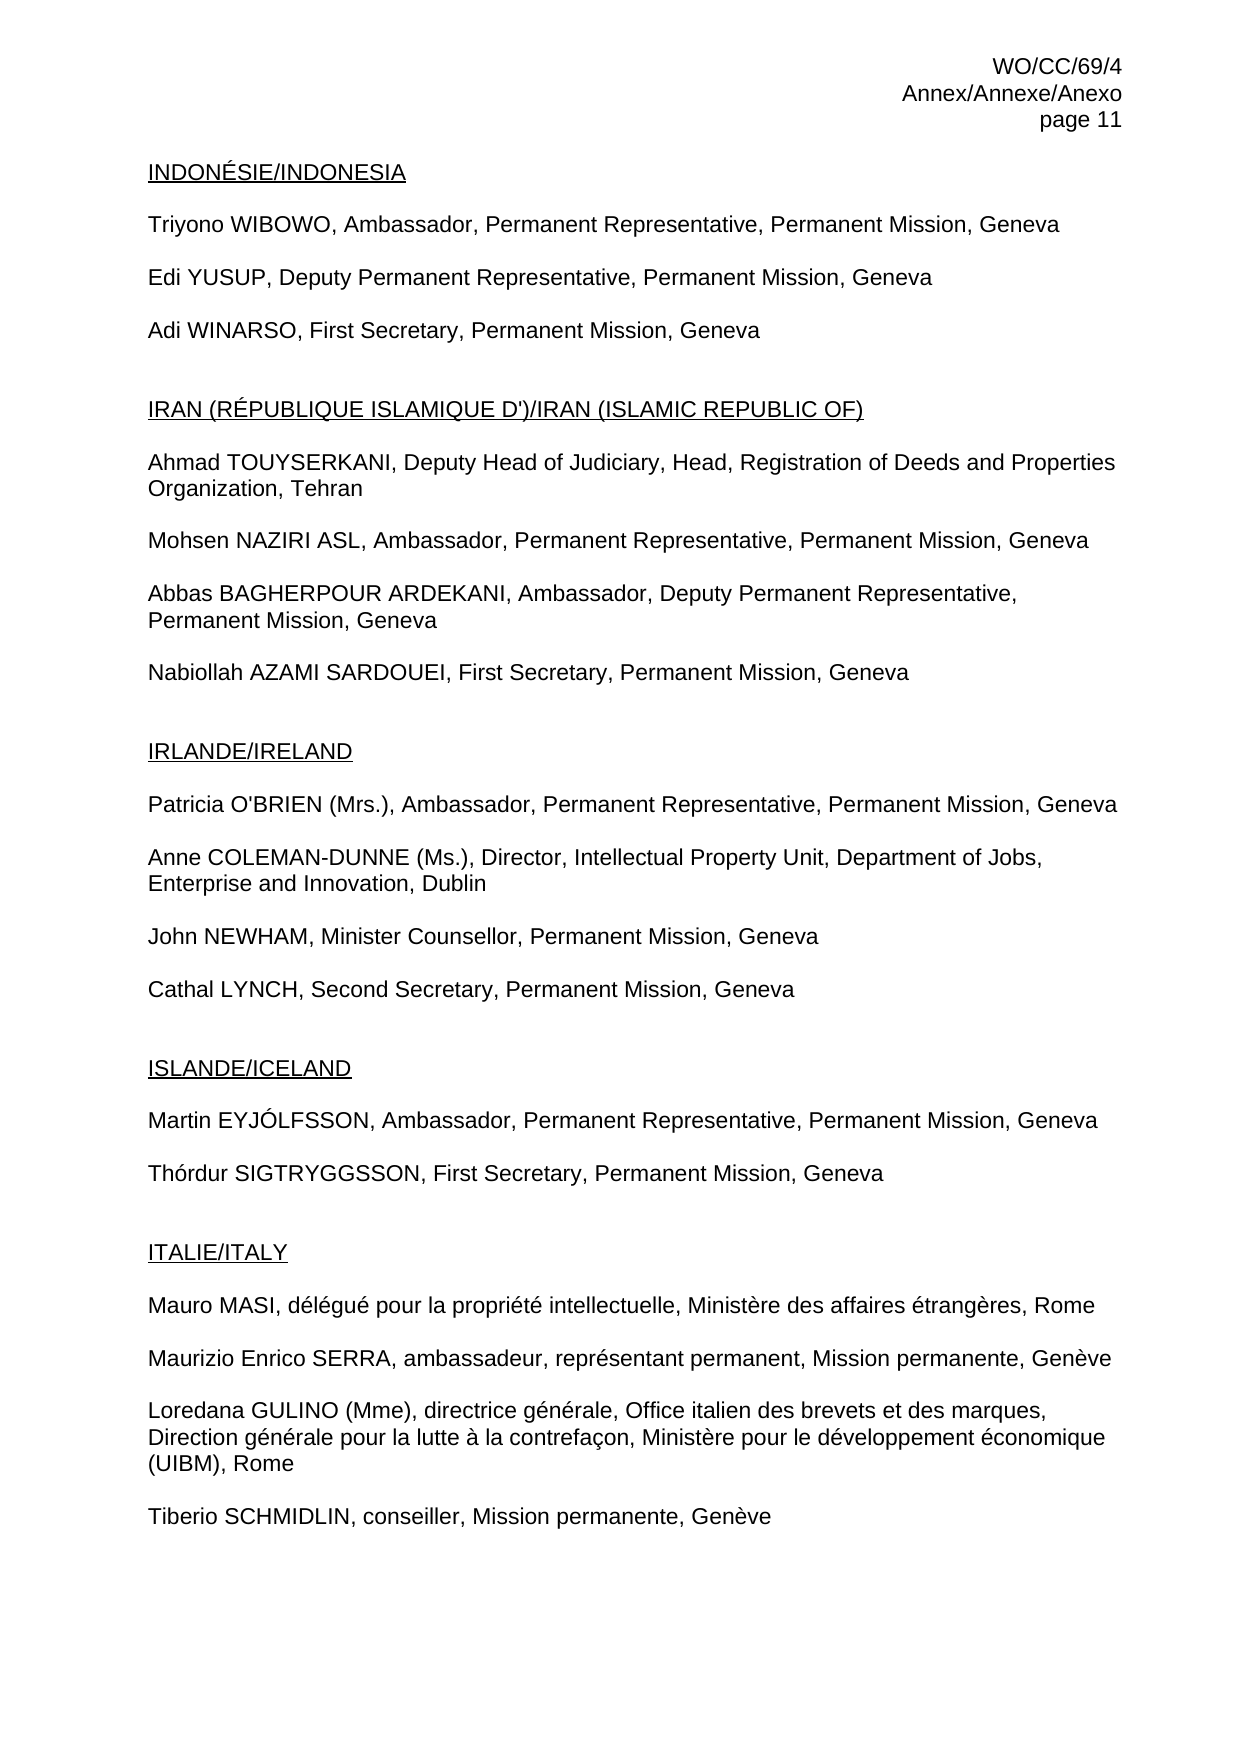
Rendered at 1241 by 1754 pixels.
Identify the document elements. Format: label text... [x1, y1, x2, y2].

text Cathal LYNCH, Second Secretary, Permanent Mission, Geneva [148, 976, 1122, 1002]
text Edi YUSUP, Deputy Permanent Representative, Permanent Mission, Geneva [148, 264, 1122, 290]
text Martin EYJÓLFSSON, Ambassador, Permanent Representative, Permanent Mission, Geneva [148, 1107, 1122, 1134]
text Abbas BAGHERPOUR ARDEKANI, Ambassador, Deputy Permanent Representative, Permanent Mission, Geneva [148, 580, 1122, 633]
text John NEWHAM, Minister Counsellor, Permanent Mission, Geneva [148, 923, 1122, 949]
text Ahmad TOUYSERKANI, Deputy Head of Judiciary, Head, Registration of Deeds and Properties Organization, Tehran [148, 448, 1122, 501]
text INDONÉSIE/INDONESIA [148, 158, 1122, 185]
text Loredana GULINO (Mme), directrice générale, Office italien des brevets et des marques, Direction générale pour la lutte à la contrefaçon, Ministère pour le développement économique (UIBM), Rome [148, 1397, 1122, 1476]
text Nabiollah AZAMI SARDOUEI, First Secretary, Permanent Mission, Geneva [148, 659, 1122, 686]
text Tiberio SCHMIDLIN, conseiller, Mission permanente, Genève [148, 1503, 1122, 1529]
text Patricia O'BRIEN (Mrs.), Ambassador, Permanent Representative, Permanent Mission, Geneva [148, 791, 1122, 817]
text Anne COLEMAN-DUNNE (Ms.), Director, Intellectual Property Unit, Department of Jobs, Enterprise and Innovation, Dublin [148, 844, 1122, 896]
text Triyono WIBOWO, Ambassador, Permanent Representative, Permanent Mission, Geneva [148, 211, 1122, 238]
text IRAN (RÉPUBLIQUE ISLAMIQUE D')/IRAN (ISLAMIC REPUBLIC OF) [148, 396, 1122, 422]
text IRLANDE/IRELAND [148, 738, 1122, 765]
text Thórdur SIGTRYGGSSON, First Secretary, Permanent Mission, Geneva [148, 1160, 1122, 1186]
text Mauro MASI, délégué pour la propriété intellectuelle, Ministère des affaires étrangères, Rome [148, 1292, 1122, 1318]
text ISLANDE/ICELAND [148, 1054, 1122, 1081]
text Adi WINARSO, First Secretary, Permanent Mission, Geneva [148, 317, 1122, 343]
text ITALIE/ITALY [148, 1239, 1122, 1265]
text Mohsen NAZIRI ASL, Ambassador, Permanent Representative, Permanent Mission, Geneva [148, 527, 1122, 554]
text Maurizio Enrico SERRA, ambassadeur, représentant permanent, Mission permanente, Genève [148, 1344, 1122, 1371]
